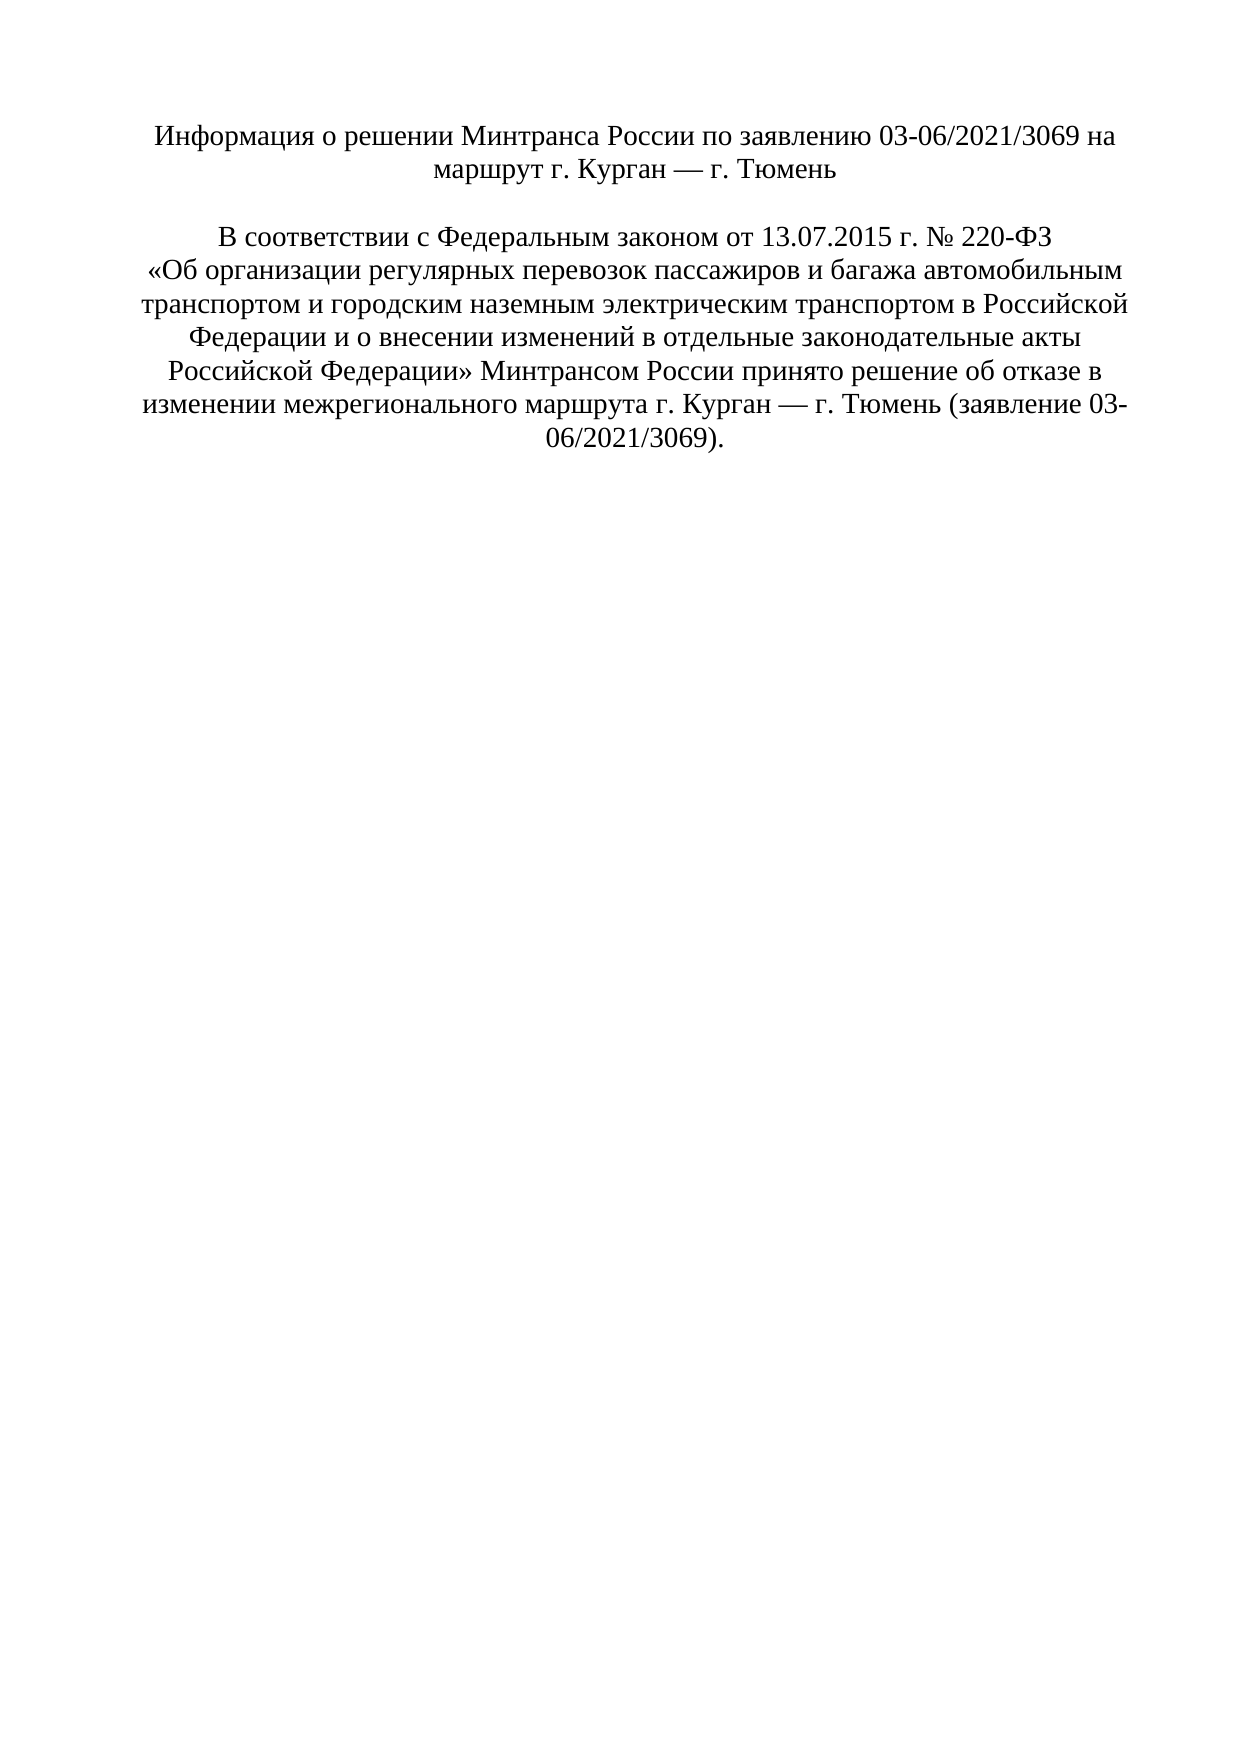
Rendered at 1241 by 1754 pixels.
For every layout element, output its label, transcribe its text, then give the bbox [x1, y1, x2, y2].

text В соответствии с Федеральным законом от 13.07.2015 г. № 220-ФЗ «Об организации регулярных перевозок пассажиров и багажа автомобильным транспортом и городским наземным электрическим транспортом в Российской Федерации и о внесении изменений в отдельные законодательные акты Российской Федерации» Минтрансом России принято решение об отказе в изменении межрегионального маршрута г. Курган — г. Тюмень (заявление 03-06/2021/3069). [118, 219, 1152, 453]
text Информация о решении Минтранса России по заявлению 03-06/2021/3069 на маршрут г. Курган — г. Тюмень [118, 118, 1152, 185]
